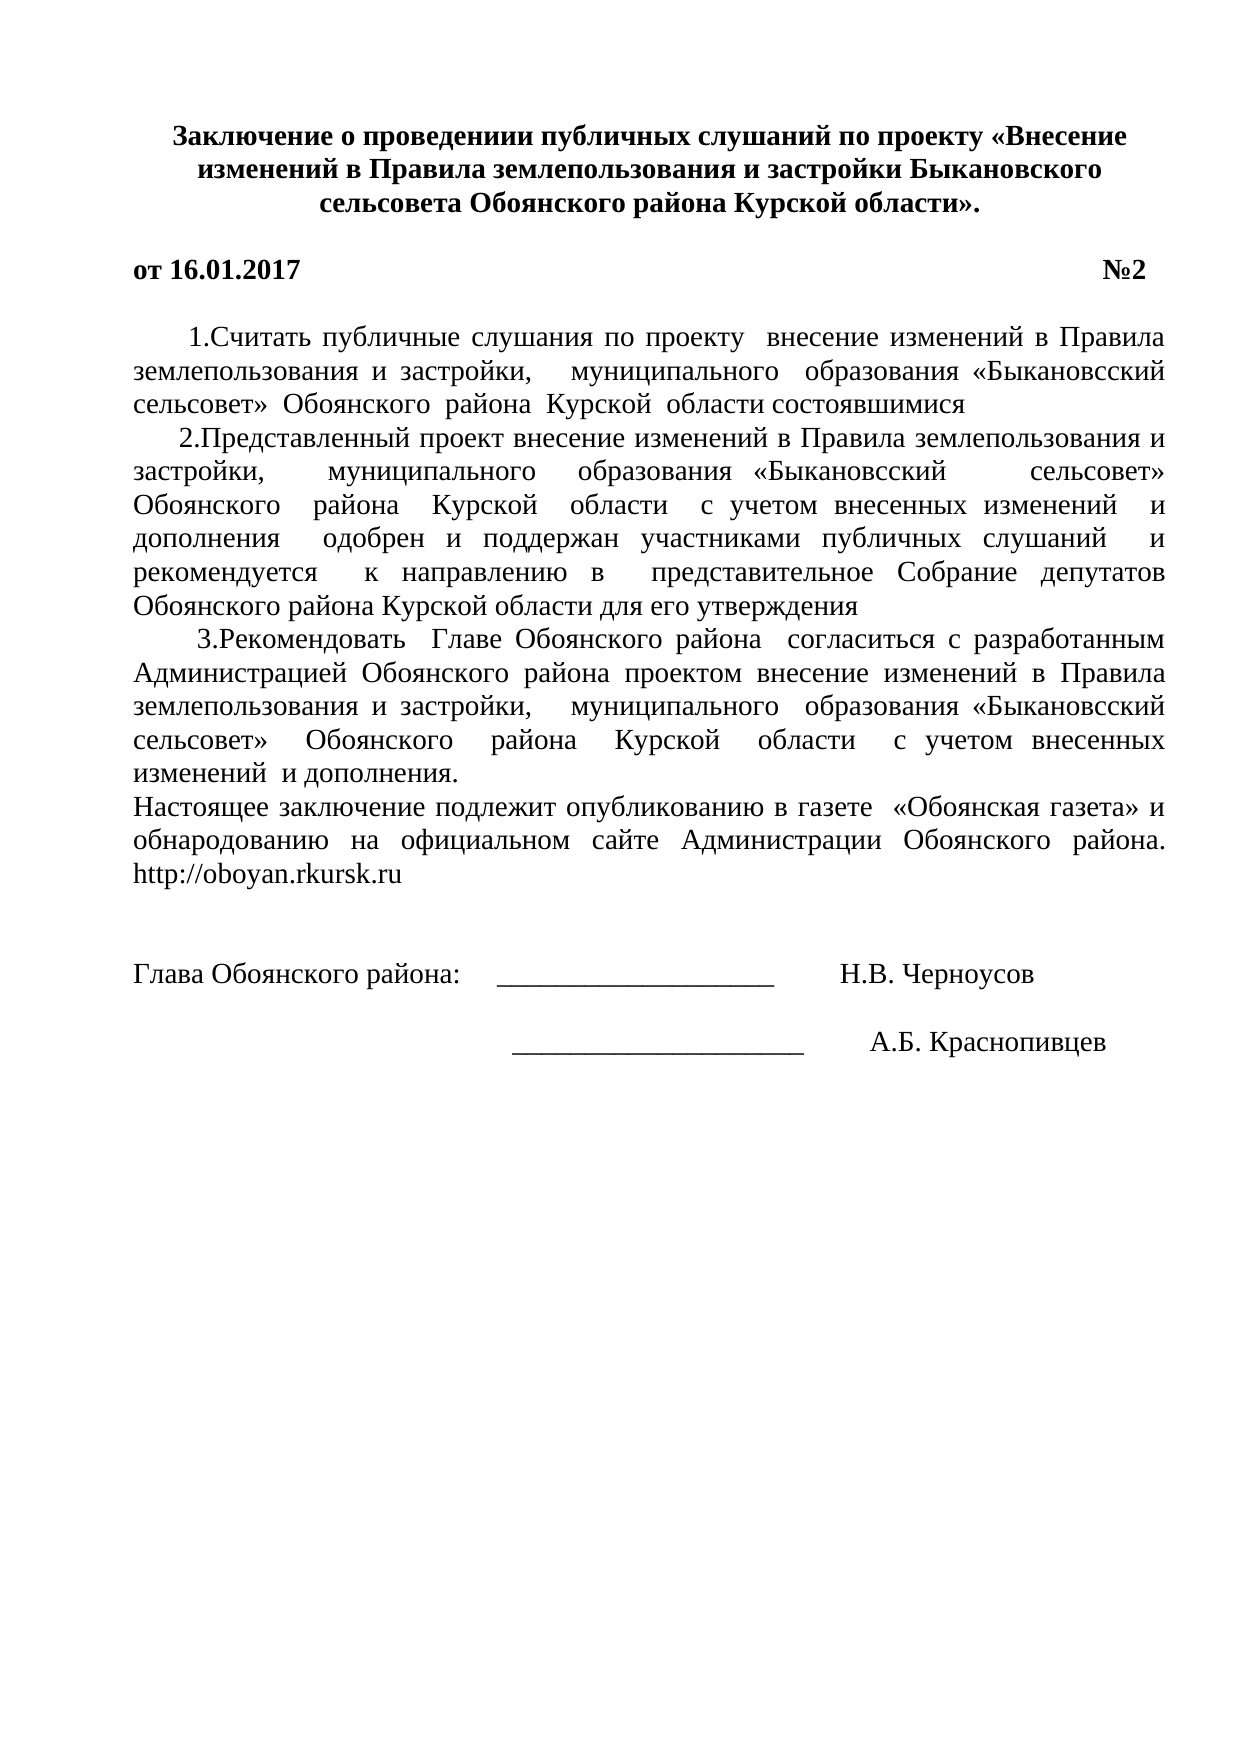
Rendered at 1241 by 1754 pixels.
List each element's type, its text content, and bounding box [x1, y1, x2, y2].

text от 16.01.2017 №2 [133, 252, 1167, 286]
text Настоящее заключение подлежит опубликованию в газете «Обоянская газета» и обнародованию на официальном сайте Администрации Обоянского района. http://oboyan.rkursk.ru [133, 789, 1167, 889]
text Заключение о проведениии публичных слушаний по проекту «Внесение изменений в Правила землепользования и застройки Быкановского сельсовета Обоянского района Курской области». [133, 118, 1167, 219]
text Глава Обоянского района: ___________________ Н.В. Черноусов [133, 957, 1167, 990]
text 1.Считать публичные слушания по проекту внесение изменений в Правила землепользования и застройки, муниципального образования «Быкановсский сельсовет» Обоянского района Курской области состоявшимися [133, 319, 1167, 420]
text 3.Рекомендовать Главе Обоянского района согласиться с разработанным Администрацией Обоянского района проектом внесение изменений в Правила землепользования и застройки, муниципального образования «Быкановсский сельсовет» Обоянского района Курской области с учетом внесенных изменений и дополнения. [133, 621, 1167, 789]
text ____________________ А.Б. Краснопивцев [133, 1024, 1167, 1057]
text 2.Представленный проект внесение изменений в Правила землепользования и застройки, муниципального образования «Быкановсский сельсовет» Обоянского района Курской области с учетом внесенных изменений и дополнения одобрен и поддержан участниками публичных слушаний и рекомендуется к направлению в представительное Собрание депутатов Обоянского района Курской области для его утверждения [133, 420, 1167, 621]
